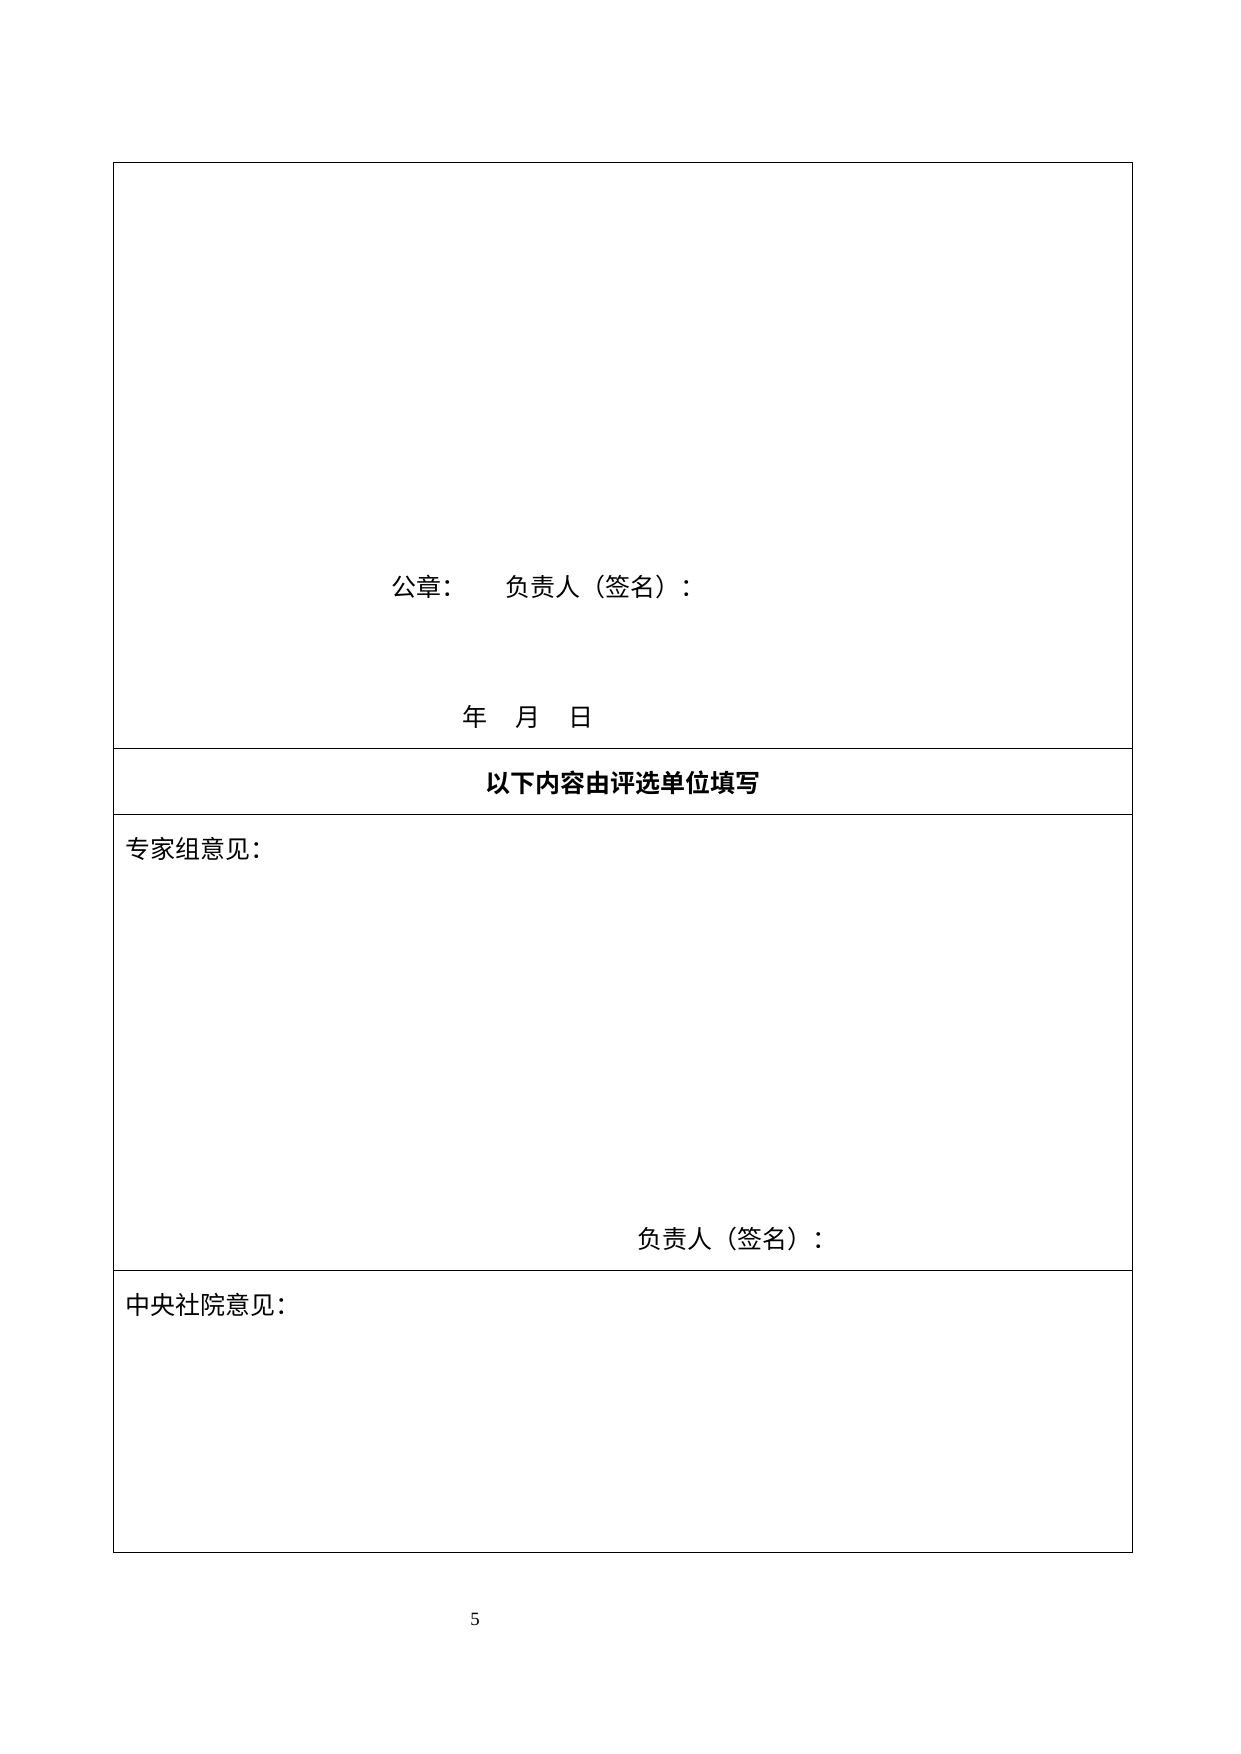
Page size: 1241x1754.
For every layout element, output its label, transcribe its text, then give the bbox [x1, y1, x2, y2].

table_cell 以下内容由评选单位填写 [114, 749, 1132, 814]
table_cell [114, 163, 1132, 748]
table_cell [114, 1271, 1132, 1552]
table_cell 专家组意见： 负责人（签名）： [114, 815, 1132, 1270]
